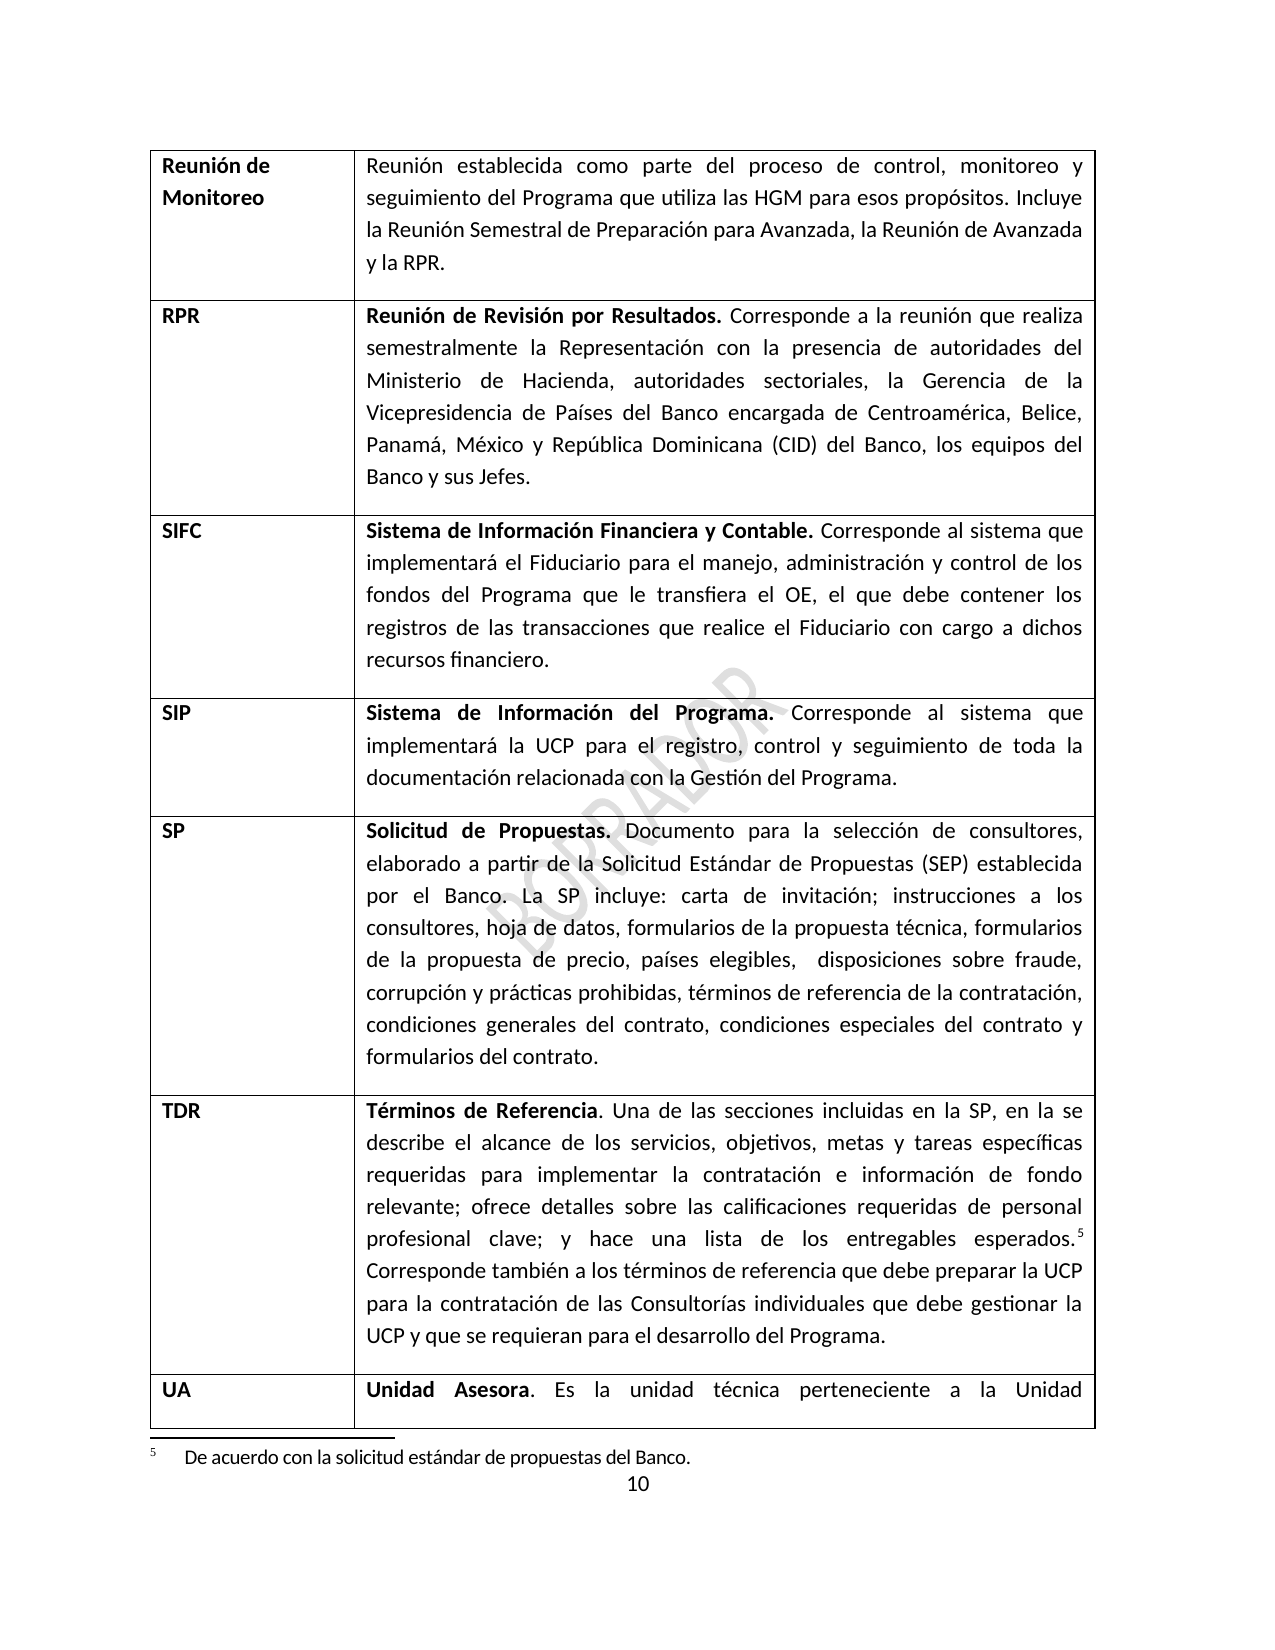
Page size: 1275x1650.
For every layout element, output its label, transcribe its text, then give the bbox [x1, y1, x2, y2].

table_cell UA [151, 1375, 354, 1427]
table_cell Solicitud de Propuestas. Documento para la selección de consultores, elaborado a partir de la Solicitud Estándar de Propuestas (SEP) establecida por el Banco. La SP incluye: carta de invitación; instrucciones a los consultores, hoja de datos, formularios de la propuesta técnica, formularios de la propuesta de precio, países elegibles, disposiciones sobre fraude, corrupción y prácticas prohibidas, términos de referencia de la contratación, condiciones generales del contrato, condiciones especiales del contrato y formularios del contrato. [355, 817, 1094, 1095]
table_cell Reunión de Monitoreo [151, 151, 354, 300]
table_cell SP [151, 817, 354, 1095]
table_cell Sistema de Información del Programa. Corresponde al sistema que implementará la UCP para el registro, control y seguimiento de toda la documentación relacionada con la Gestión del Programa. [355, 699, 1094, 816]
table_cell SIP [151, 699, 354, 816]
table_cell Reunión establecida como parte del proceso de control, monitoreo y seguimiento del Programa que utiliza las HGM para esos propósitos. Incluye la Reunión Semestral de Preparación para Avanzada, la Reunión de Avanzada y la RPR. [355, 151, 1094, 300]
table_cell Sistema de Información Financiera y Contable. Corresponde al sistema que implementará el Fiduciario para el manejo, administración y control de los fondos del Programa que le transfiera el OE, el que debe contener los registros de las transacciones que realice el Fiduciario con cargo a dichos recursos financiero. [355, 516, 1094, 697]
table_cell TDR [151, 1096, 354, 1374]
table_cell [355, 1375, 1094, 1427]
table_cell SIFC [151, 516, 354, 697]
table_cell Reunión de Revisión por Resultados. Corresponde a la reunión que realiza semestralmente la Representación con la presencia de autoridades del Ministerio de Hacienda, autoridades sectoriales, la Gerencia de la Vicepresidencia de Países del Banco encargada de Centroamérica, Belice, Panamá, México y República Dominicana (CID) del Banco, los equipos del Banco y sus Jefes. [355, 301, 1094, 515]
table_cell RPR [151, 301, 354, 515]
table_cell Términos de Referencia. Una de las secciones incluidas en la SP, en la se describe el alcance de los servicios, objetivos, metas y tareas específicas requeridas para implementar la contratación e información de fondo relevante; ofrece detalles sobre las calificaciones requeridas de personal profesional clave; y hace una lista de los entregables esperados. Corresponde también a los términos de referencia que debe preparar la UCP para la contratación de las Consultorías individuales que debe gestionar la UCP y que se requieran para el desarrollo del Programa. [355, 1096, 1094, 1374]
